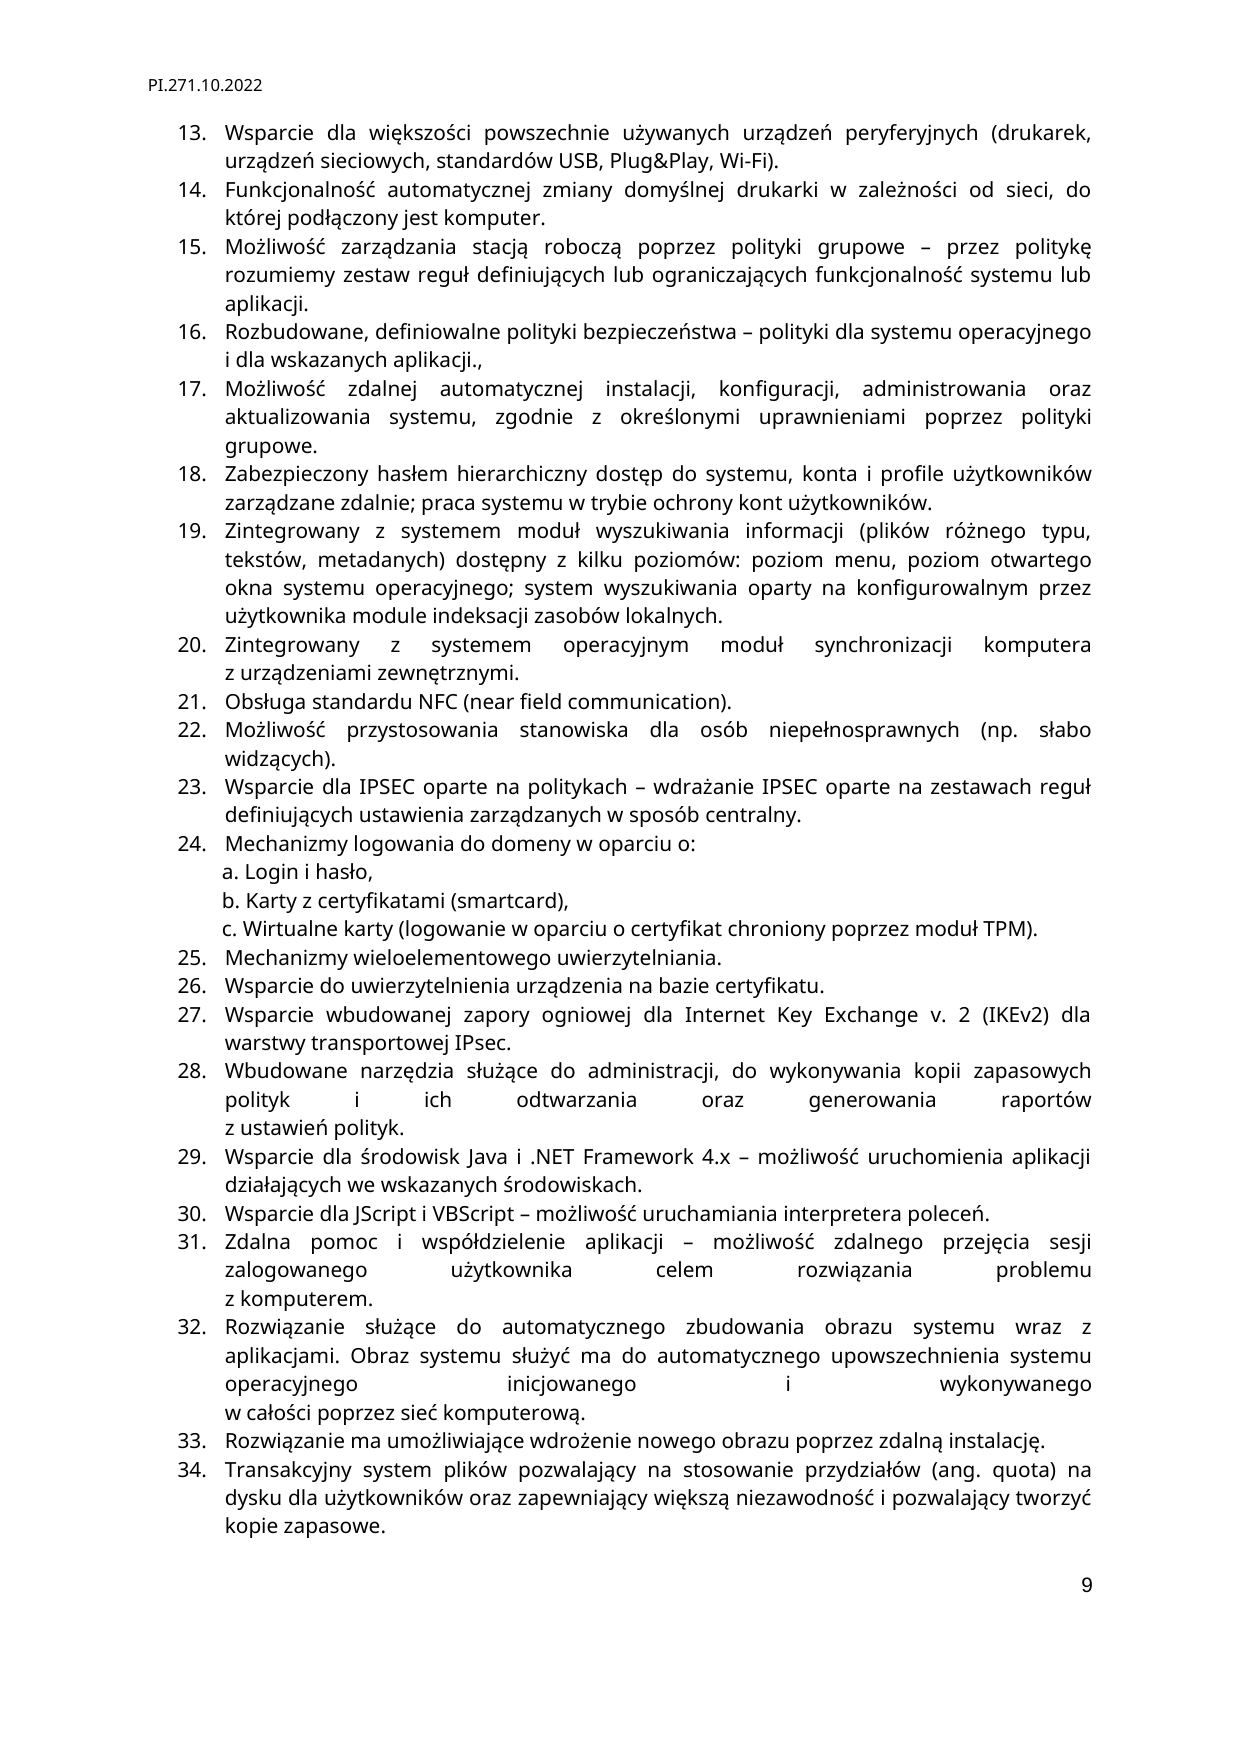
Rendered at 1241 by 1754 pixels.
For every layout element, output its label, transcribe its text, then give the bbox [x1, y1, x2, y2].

list Możliwość przystosowania stanowiska dla osób niepełnosprawnych (np. słabo widzących). [177, 715, 1092, 772]
list Zintegrowany z systemem moduł wyszukiwania informacji (plików różnego typu, tekstów, metadanych) dostępny z kilku poziomów: poziom menu, poziom otwartego okna systemu operacyjnego; system wyszukiwania oparty na konfigurowalnym przez użytkownika module indeksacji zasobów lokalnych. [177, 516, 1092, 630]
list Możliwość zarządzania stacją roboczą poprzez polityki grupowe – przez politykę rozumiemy zestaw reguł definiujących lub ograniczających funkcjonalność systemu lub aplikacji. [177, 232, 1092, 317]
list Mechanizmy logowania do domeny w oparciu o: [177, 829, 1092, 857]
list Rozbudowane, definiowalne polityki bezpieczeństwa – polityki dla systemu operacyjnego i dla wskazanych aplikacji., [177, 317, 1092, 374]
list Wsparcie dla JScript i VBScript – możliwość uruchamiania interpretera poleceń. [177, 1199, 1092, 1227]
list Funkcjonalność automatycznej zmiany domyślnej drukarki w zależności od sieci, do której podłączony jest komputer. [177, 175, 1092, 232]
list Wsparcie dla IPSEC oparte na politykach – wdrażanie IPSEC oparte na zestawach reguł definiujących ustawienia zarządzanych w sposób centralny. [177, 772, 1092, 829]
list Wsparcie dla większości powszechnie używanych urządzeń peryferyjnych (drukarek, urządzeń sieciowych, standardów USB, Plug&Play, Wi-Fi). [177, 118, 1092, 175]
list Wsparcie dla środowisk Java i .NET Framework 4.x – możliwość uruchomienia aplikacji działających we wskazanych środowiskach. [177, 1142, 1092, 1199]
text c. Wirtualne karty (logowanie w oparciu o certyfikat chroniony poprzez moduł TPM). [222, 914, 1092, 943]
list Wsparcie wbudowanej zapory ogniowej dla Internet Key Exchange v. 2 (IKEv2) dla warstwy transportowej IPsec. [177, 1000, 1092, 1057]
list Zabezpieczony hasłem hierarchiczny dostęp do systemu, konta i profile użytkowników zarządzane zdalnie; praca systemu w trybie ochrony kont użytkowników. [177, 459, 1092, 516]
list Mechanizmy wieloelementowego uwierzytelniania. [177, 943, 1092, 971]
list Rozwiązanie służące do automatycznego zbudowania obrazu systemu wraz z aplikacjami. Obraz systemu służyć ma do automatycznego upowszechnienia systemu operacyjnego inicjowanego i wykonywanego w całości poprzez sieć komputerową. [177, 1312, 1092, 1426]
list Wsparcie do uwierzytelnienia urządzenia na bazie certyfikatu. [177, 971, 1092, 1000]
list Zintegrowany z systemem operacyjnym moduł synchronizacji komputera z urządzeniami zewnętrznymi. [177, 630, 1092, 687]
list Zdalna pomoc i współdzielenie aplikacji – możliwość zdalnego przejęcia sesji zalogowanego użytkownika celem rozwiązania problemu z komputerem. [177, 1227, 1092, 1312]
list Możliwość zdalnej automatycznej instalacji, konfiguracji, administrowania oraz aktualizowania systemu, zgodnie z określonymi uprawnieniami poprzez polityki grupowe. [177, 374, 1092, 459]
list Rozwiązanie ma umożliwiające wdrożenie nowego obrazu poprzez zdalną instalację. [177, 1426, 1092, 1455]
list Obsługa standardu NFC (near field communication). [177, 687, 1092, 715]
list Wbudowane narzędzia służące do administracji, do wykonywania kopii zapasowych polityk i ich odtwarzania oraz generowania raportów z ustawień polityk. [177, 1057, 1092, 1142]
text b. Karty z certyfikatami (smartcard), [148, 886, 1092, 914]
list Transakcyjny system plików pozwalający na stosowanie przydziałów (ang. quota) na dysku dla użytkowników oraz zapewniający większą niezawodność i pozwalający tworzyć kopie zapasowe. [177, 1455, 1092, 1540]
text a. Login i hasło, [148, 857, 1092, 886]
